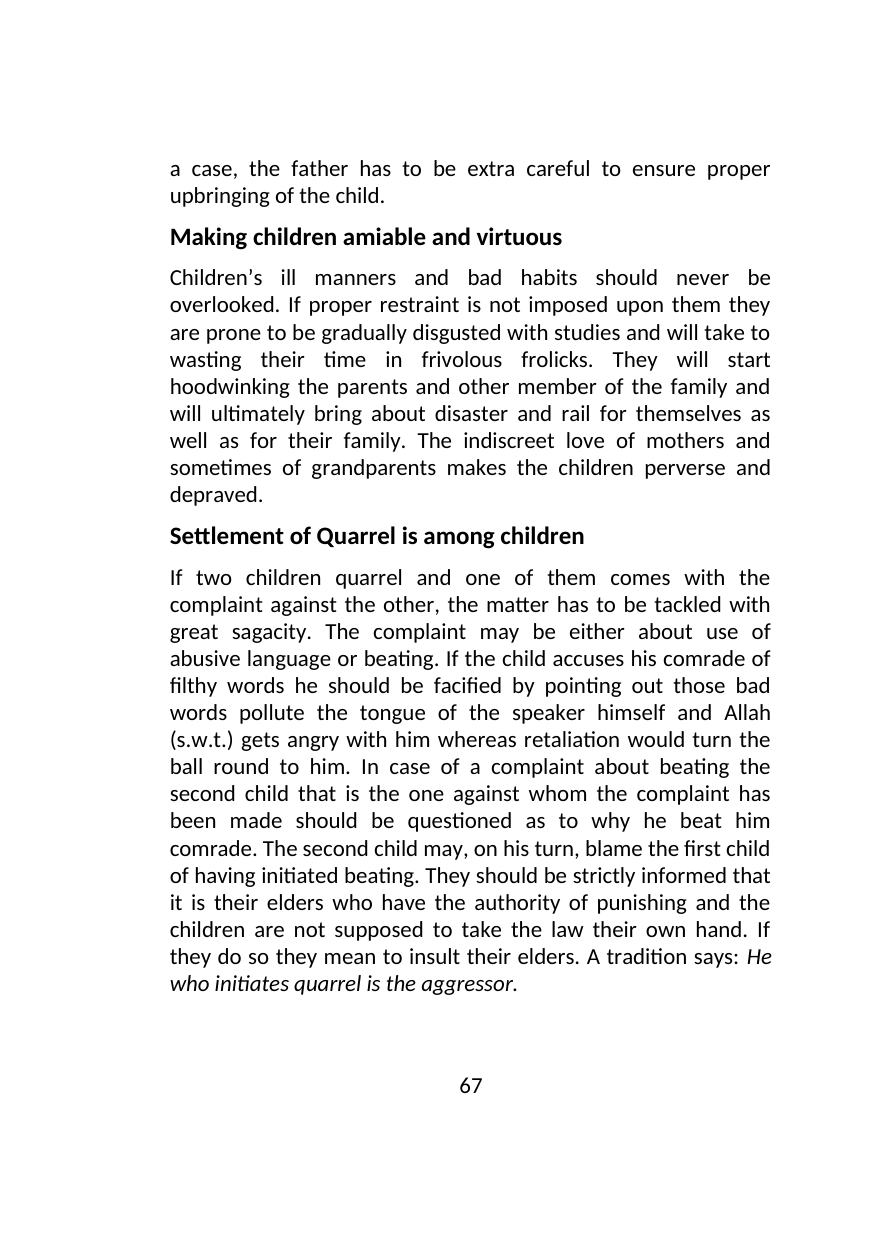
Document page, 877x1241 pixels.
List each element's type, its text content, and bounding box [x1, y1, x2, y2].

text Children’s ill manners and bad habits should never be overlooked. If proper restraint is not imposed upon them they are prone to be gradually disgusted with studies and will take to wasting their time in frivolous frolicks. They will start hoodwinking the parents and other member of the family and will ultimately bring about disaster and rail for themselves as well as for their family. The indiscreet love of mothers and sometimes of grandparents makes the children perverse and depraved. [169, 264, 772, 508]
subtitle Settlement of Quarrel is among children [169, 520, 772, 551]
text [169, 154, 772, 209]
text If two children quarrel and one of them comes with the complaint against the other, the matter has to be tackled with great sagacity. The complaint may be either about use of abusive language or beating. If the child accuses his comrade of filthy words he should be facified by pointing out those bad words pollute the tongue of the speaker himself and Allah (s.w.t.) gets angry with him whereas retaliation would turn the ball round to him. In case of a complaint about beating the second child that is the one against whom the complaint has been made should be questioned as to why he beat him comrade. The second child may, on his turn, blame the first child of having initiated beating. They should be strictly informed that it is their elders who have the authority of punishing and the children are not supposed to take the law their own hand. If they do so they mean to insult their elders. A tradition says: He who initiates quarrel is the aggressor. [169, 563, 772, 997]
subtitle Making children amiable and virtuous [169, 221, 772, 252]
